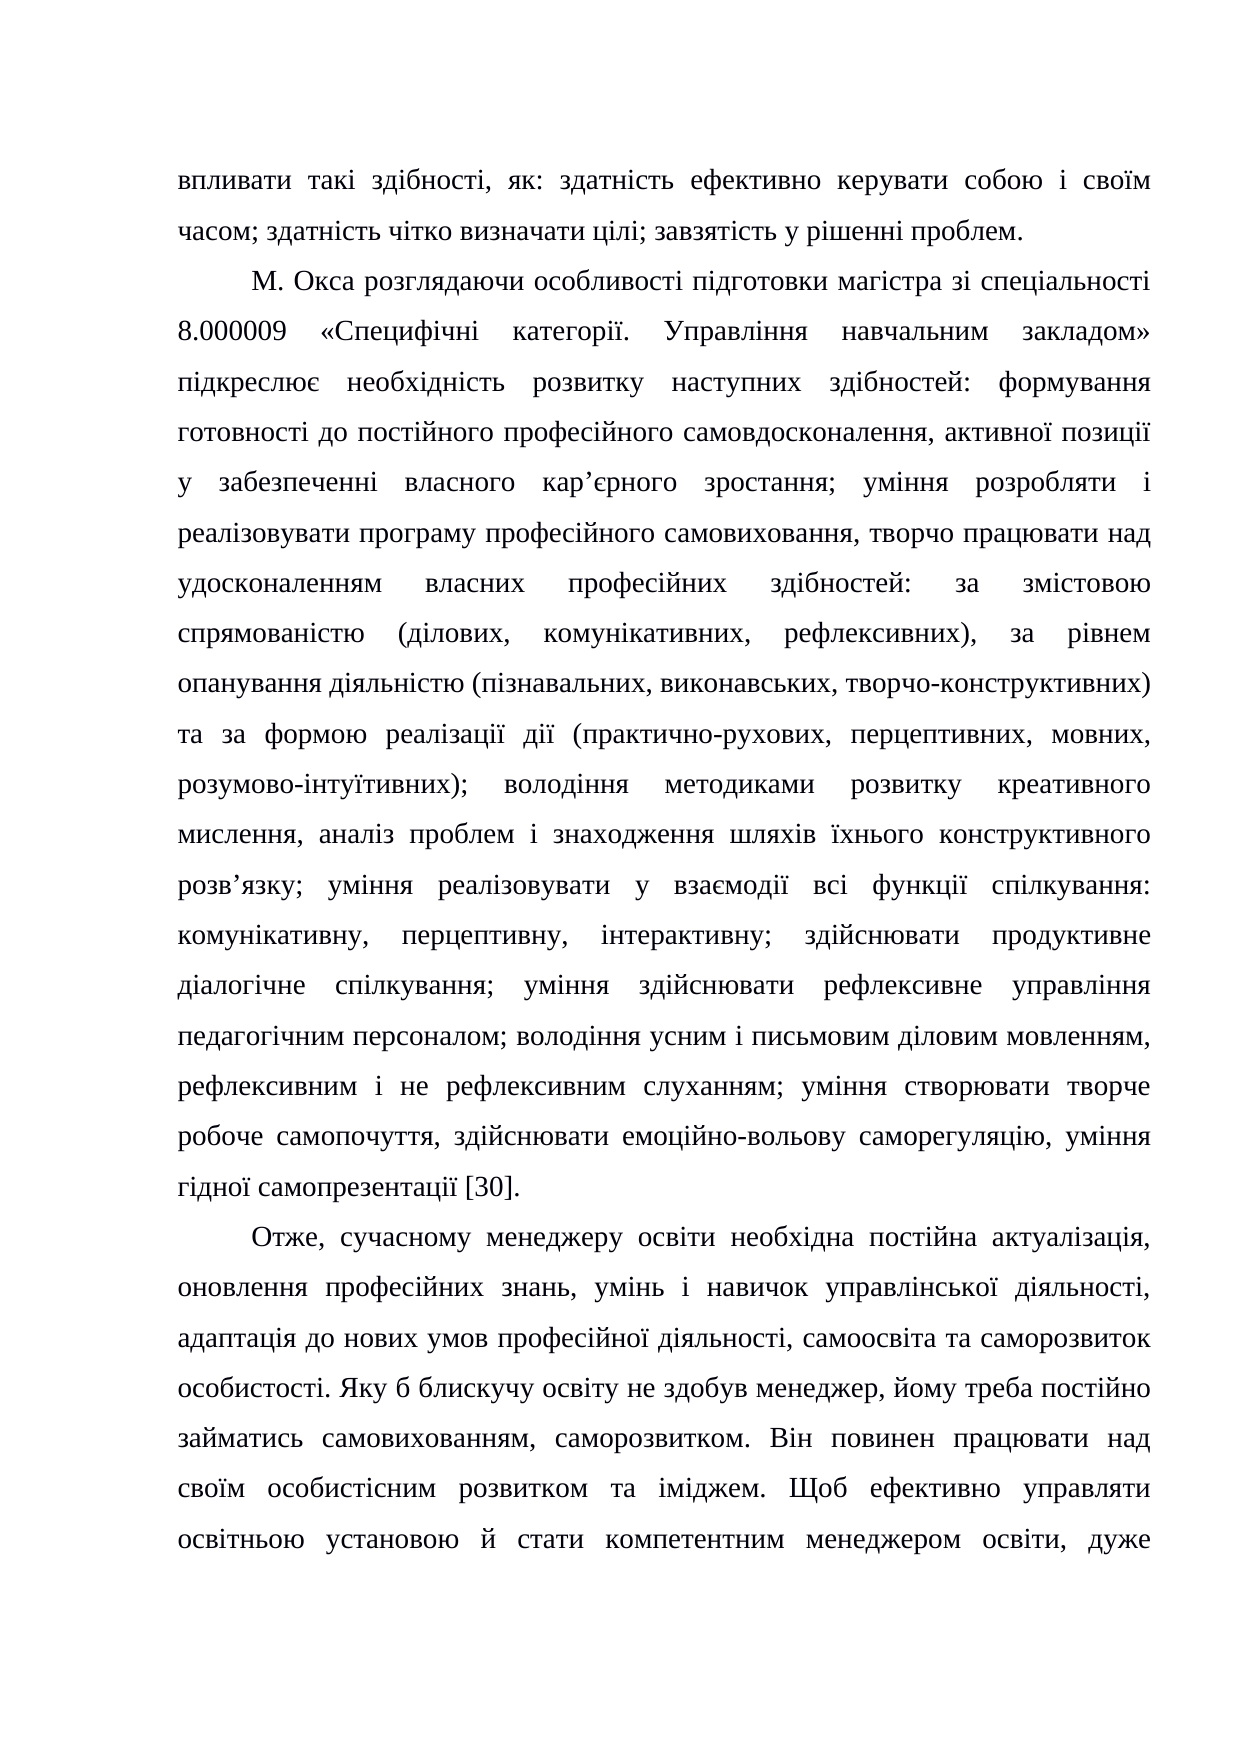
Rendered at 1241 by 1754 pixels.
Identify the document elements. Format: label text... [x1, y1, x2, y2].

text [177, 1219, 1152, 1554]
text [177, 162, 1152, 246]
text М. Окса розглядаючи особливості підготовки магістра зі спеціальності 8.000009 «Специфічні категорії. Управління навчальним закладом» підкреслює необхідність розвитку наступних здібностей: формування готовності до постійного професійного самовдосконалення, активної позиції у забезпеченні власного кар’єрного зростання; уміння розробляти і реалізовувати програму професійного самовиховання, творчо працювати над удосконаленням власних професійних здібностей: за змістовою спрямованістю (ділових, комунікативних, рефлексивних), за рівнем опанування діяльністю (пізнавальних, виконавських, творчо-конструктивних) та за формою реалізації дії (практично-рухових, перцептивних, мовних, розумово-інтуїтивних); володіння методиками розвитку креативного мислення, аналіз проблем і знаходження шляхів їхнього конструктивного розв’язку; уміння реалізовувати у взаємодії всі функції спілкування: комунікативну, перцептивну, інтерактивну; здійснювати продуктивне діалогічне спілкування; уміння здійснювати рефлексивне управління педагогічним персоналом; володіння усним і письмовим діловим мовленням, рефлексивним і не рефлексивним слуханням; уміння створювати творче робоче самопочуття, здійснювати емоційно-вольову саморегуляцію, уміння гідної самопрезентації [30]. [177, 263, 1152, 1202]
